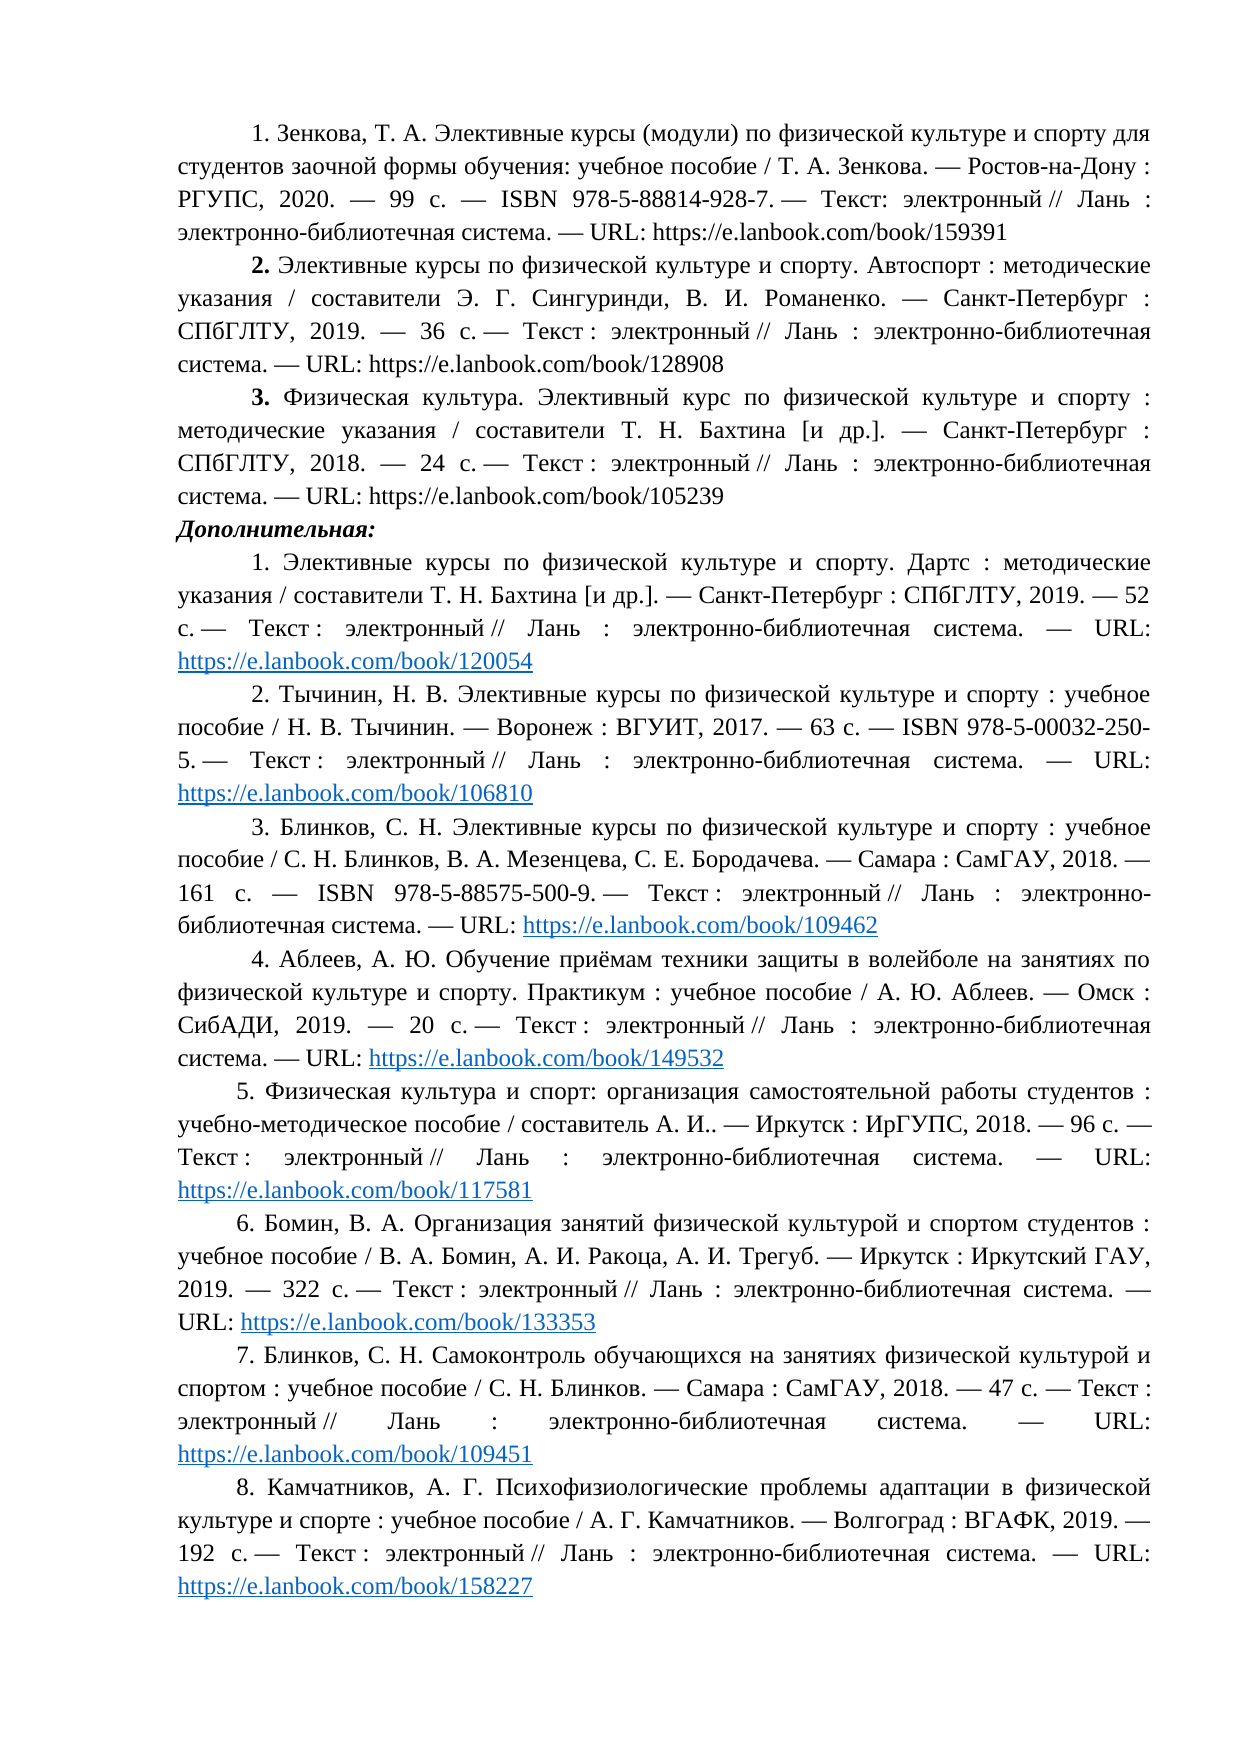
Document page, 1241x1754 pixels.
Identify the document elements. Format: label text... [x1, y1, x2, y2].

text 1. Зенкова, Т. А. Элективные курсы (модули) по физической культуре и спорту для студентов заочной формы обучения: учебное пособие / Т. А. Зенкова. — Ростов-на-Дону : РГУПС, 2020. — 99 с. — ISBN 978-5-88814-928-7. — Текст: электронный // Лань : электронно-библиотечная система. — URL: https://e.lanbook.com/book/159391 [177, 118, 1152, 246]
text 7. Блинков, С. Н. Самоконтроль обучающихся на занятиях физической культурой и спортом : учебное пособие / С. Н. Блинков. — Самара : СамГАУ, 2018. — 47 с. — Текст : электронный // Лань : электронно-библиотечная система. — URL: https://e.lanbook.com/book/109451 [177, 1340, 1152, 1468]
text 3. Блинков, С. Н. Элективные курсы по физической культуре и спорту : учебное пособие / С. Н. Блинков, В. А. Мезенцева, С. Е. Бородачева. — Самара : СамГАУ, 2018. — 161 с. — ISBN 978-5-88575-500-9. — Текст : электронный // Лань : электронно-библиотечная система. — URL: https://e.lanbook.com/book/109462 [177, 812, 1152, 939]
text Дополнительная: [177, 514, 1152, 543]
text 3. Физическая культура. Элективный курс по физической культуре и спорту : методические указания / составители Т. Н. Бахтина [и др.]. — Санкт-Петербург : СПбГЛТУ, 2018. — 24 с. — Текст : электронный // Лань : электронно-библиотечная система. — URL: https://e.lanbook.com/book/105239 [177, 382, 1152, 510]
text 4. Аблеев, А. Ю. Обучение приёмам техники защиты в волейболе на занятиях по физической культуре и спорту. Практикум : учебное пособие / А. Ю. Аблеев. — Омск : СибАДИ, 2019. — 20 с. — Текст : электронный // Лань : электронно-библиотечная система. — URL: https://e.lanbook.com/book/149532 [177, 944, 1152, 1071]
text 2. Элективные курсы по физической культуре и спорту. Автоспорт : методические указания / составители Э. Г. Сингуринди, В. И. Романенко. — Санкт-Петербург : СПбГЛТУ, 2019. — 36 с. — Текст : электронный // Лань : электронно-библиотечная система. — URL: https://e.lanbook.com/book/128908 [177, 250, 1152, 378]
text 1. Элективные курсы по физической культуре и спорту. Дартс : методические указания / составители Т. Н. Бахтина [и др.]. — Санкт-Петербург : СПбГЛТУ, 2019. — 52 с. — Текст : электронный // Лань : электронно-библиотечная система. — URL: https://e.lanbook.com/book/120054 [177, 547, 1152, 675]
text 2. Тычинин, Н. В. Элективные курсы по физической культуре и спорту : учебное пособие / Н. В. Тычинин. — Воронеж : ВГУИТ, 2017. — 63 с. — ISBN 978-5-00032-250-5. — Текст : электронный // Лань : электронно-библиотечная система. — URL: https://e.lanbook.com/book/106810 [177, 679, 1152, 807]
text 8. Камчатников, А. Г. Психофизиологические проблемы адаптации в физической культуре и спорте : учебное пособие / А. Г. Камчатников. — Волгоград : ВГАФК, 2019. — 192 с. — Текст : электронный // Лань : электронно-библиотечная система. — URL: https://e.lanbook.com/book/158227 [177, 1472, 1152, 1600]
text 6. Бомин, В. А. Организация занятий физической культурой и спортом студентов : учебное пособие / В. А. Бомин, А. И. Ракоца, А. И. Трегуб. — Иркутск : Иркутский ГАУ, 2019. — 322 с. — Текст : электронный // Лань : электронно-библиотечная система. — URL: https://e.lanbook.com/book/133353 [177, 1208, 1152, 1336]
text 5. Физическая культура и спорт: организация самостоятельной работы студентов : учебно-методическое пособие / составитель А. И.. — Иркутск : ИрГУПС, 2018. — 96 с. — Текст : электронный // Лань : электронно-библиотечная система. — URL: https://e.lanbook.com/book/117581 [177, 1076, 1152, 1203]
